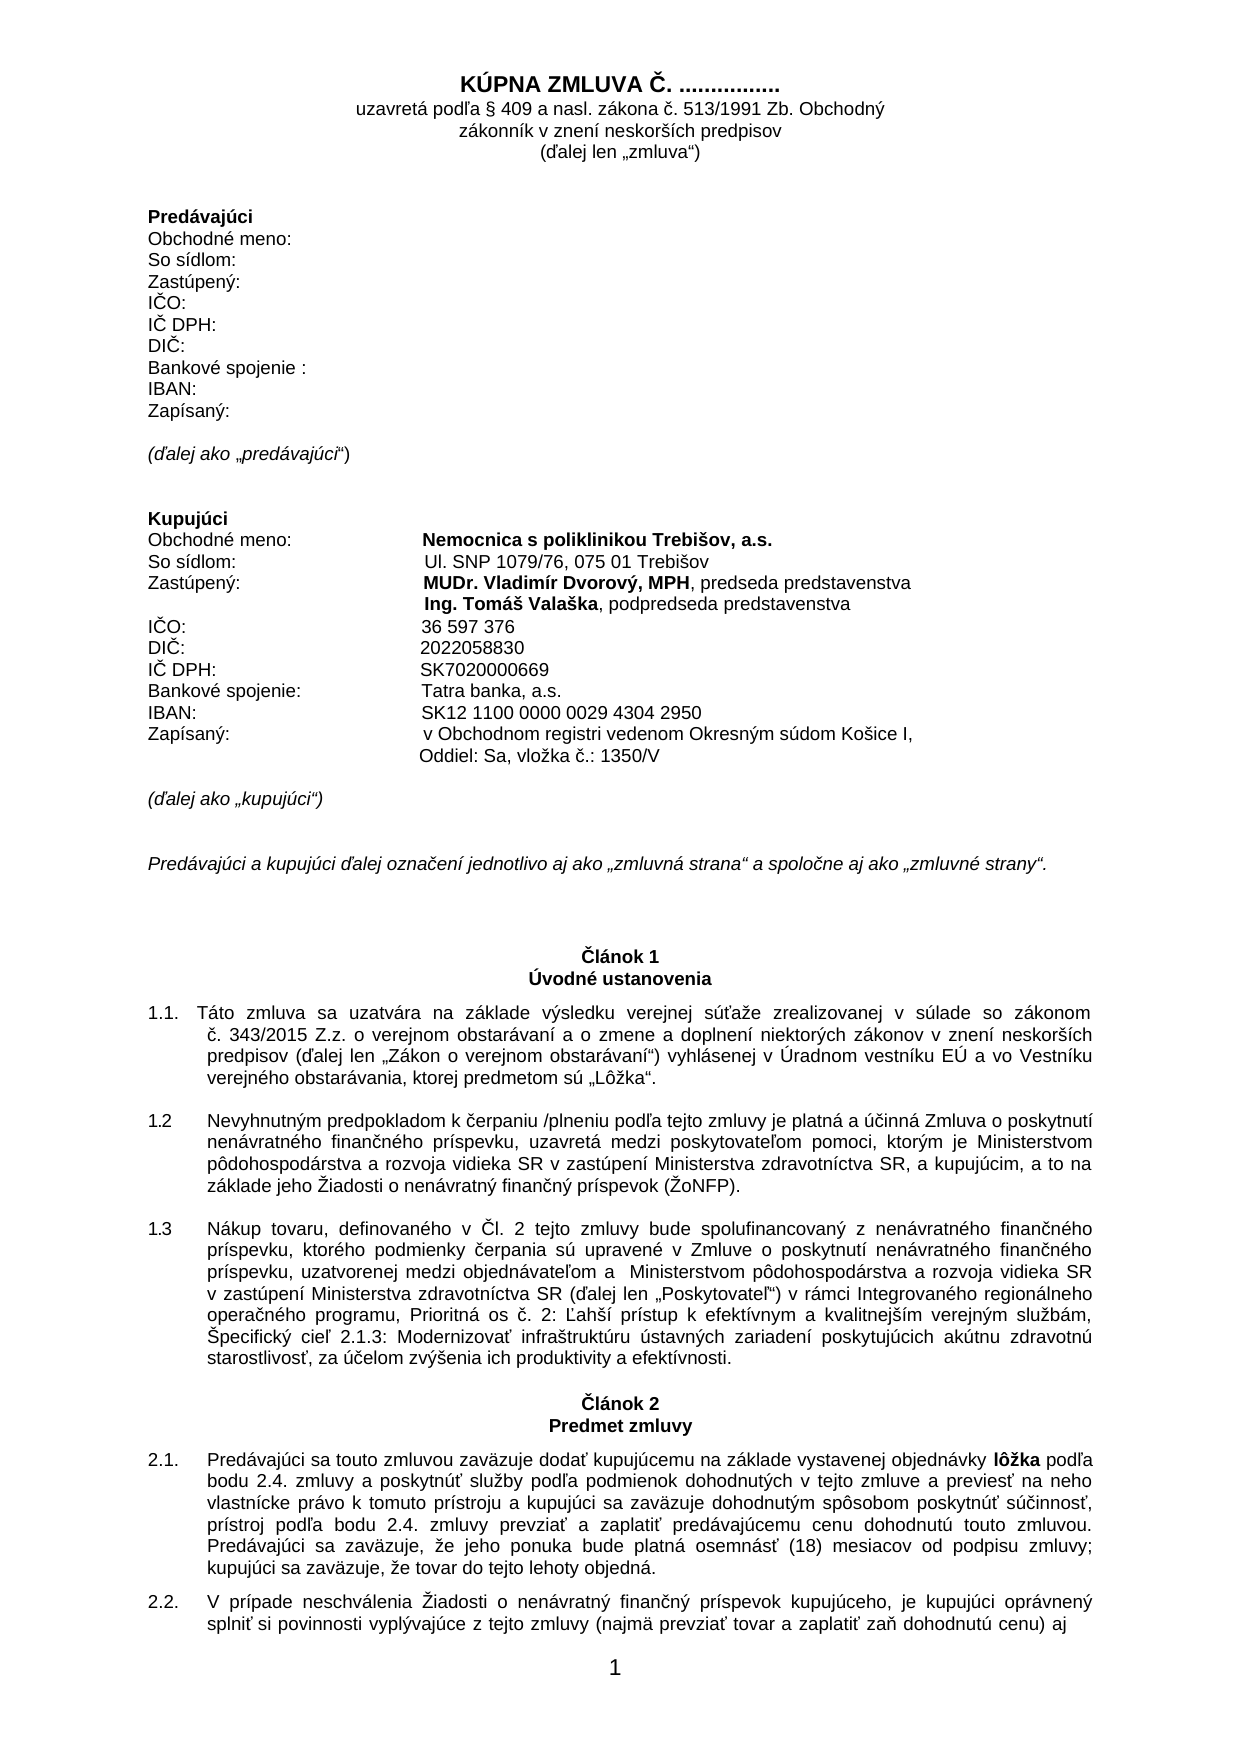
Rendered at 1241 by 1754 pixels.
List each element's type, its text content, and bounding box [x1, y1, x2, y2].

text Zapísaný: [148, 400, 1105, 422]
subtitle Kupujúci [148, 507, 1105, 529]
list V prípade neschválenia Žiadosti o nenávratný finančný príspevok kupujúceho, je kupujúci oprávnený splniť si povinnosti vyplývajúce z tejto zmluvy (najmä prevziať tovar a zaplatiť zaň dohodnutú cenu) aj [148, 1591, 1093, 1634]
text Oddiel: Sa, vložka č.: 1350/V [419, 745, 1105, 767]
text (ďalej len „zmluva“) [316, 141, 925, 163]
text IČO: [148, 292, 1105, 314]
text Zastúpený: [148, 271, 1105, 292]
text Bankové spojenie : [148, 357, 1105, 378]
text Zapísaný: v Obchodnom registri vedenom Okresným súdom Košice I, [148, 724, 1105, 745]
subtitle Článok 1 Úvodné ustanovenia [528, 946, 713, 989]
text KÚPNA ZMLUVA Č. ................ [316, 71, 925, 98]
list Nákup tovaru, definovaného v Čl. 2 tejto zmluvy bude spolufinancovaný z nenávratného finančného príspevku, ktorého podmienky čerpania sú upravené v Zmluve o poskytnutí nenávratného finančného príspevku, uzatvorenej medzi objednávateľom a Ministerstvom pôdohospodárstva a rozvoja vidieka SR v zastúpení Ministerstva zdravotníctva SR (ďalej len „Poskytovateľ“) v rámci Integrovaného regionálneho operačného programu, Prioritná os č. 2: Ľahší prístup k efektívnym a kvalitnejším verejným službám, Špecifický cieľ 2.1.3: Modernizovať infraštruktúru ústavných zariadení poskytujúcich akútnu zdravotnú starostlivosť, za účelom zvýšenia ich produktivity a efektívnosti. [148, 1218, 1093, 1368]
text Bankové spojenie: Tatra banka, a.s. [148, 680, 1105, 702]
list Nevyhnutným predpokladom k čerpaniu /plneniu podľa tejto zmluvy je platná a účinná Zmluva o poskytnutí nenávratného finančného príspevku, uzavretá medzi poskytovateľom pomoci, ktorým je Ministerstvom pôdohospodárstva a rozvoja vidieka SR v zastúpení Ministerstva zdravotníctva SR, a kupujúcim, a to na základe jeho Žiadosti o nenávratný finančný príspevok (ŽoNFP). [148, 1110, 1093, 1196]
text (ďalej ako „kupujúci“) [148, 788, 1105, 810]
text (ďalej ako „predávajúci“) [148, 443, 1105, 465]
text Predávajúci a kupujúci ďalej označení jednotlivo aj ako „zmluvná strana“ a spoločne aj ako „zmluvné strany“. [148, 853, 1105, 874]
text 1.1. Táto zmluva sa uzatvára na základe výsledku verejnej súťaže zrealizovanej v súlade so zákonom č. 343/2015 Z.z. o verejnom obstarávaní a o zmene a doplnení niektorých zákonov v znení neskorších predpisov (ďalej len „Zákon o verejnom obstarávaní“) vyhlásenej v Úradnom vestníku EÚ a vo Vestníku verejného obstarávania, ktorej predmetom sú „Lôžka“. [148, 1002, 1093, 1088]
text IČO: 36 597 376 [148, 616, 1105, 637]
text uzavretá podľa § 409 a nasl. zákona č. 513/1991 Zb. Obchodný zákonník v znení neskorších predpisov [316, 98, 924, 141]
text Obchodné meno: Nemocnica s poliklinikou Trebišov, a.s. [148, 529, 1105, 551]
subtitle Článok 2 Predmet zmluvy [548, 1393, 693, 1436]
text IBAN: SK12 1100 0000 0029 4304 2950 [148, 702, 1105, 724]
subtitle Predávajúci [148, 206, 1105, 227]
text IBAN: [148, 378, 1105, 400]
text Zastúpený: MUDr. Vladimír Dvorový, MPH, predseda predstavenstva [148, 572, 1105, 594]
text So sídlom: Ul. SNP 1079/76, 075 01 Trebišov [148, 551, 1105, 572]
text Ing. Tomáš Valaška, podpredseda predstavenstva [424, 594, 1105, 615]
text IČ DPH: SK7020000669 [148, 659, 1105, 680]
text IČ DPH: [148, 314, 1105, 335]
text DIČ: 2022058830 [148, 637, 1105, 659]
text DIČ: [148, 335, 1105, 357]
list Predávajúci sa touto zmluvou zaväzuje dodať kupujúcemu na základe vystavenej objednávky lôžka podľa bodu 2.4. zmluvy a poskytnúť služby podľa podmienok dohodnutých v tejto zmluve a previesť na neho vlastnícke právo k tomuto prístroju a kupujúci sa zaväzuje dohodnutým spôsobom poskytnúť súčinnosť, prístroj podľa bodu 2.4. zmluvy prevziať a zaplatiť predávajúcemu cenu dohodnutú touto zmluvou. Predávajúci sa zaväzuje, že jeho ponuka bude platná osemnásť (18) mesiacov od podpisu zmluvy; kupujúci sa zaväzuje, že tovar do tejto lehoty objedná. [148, 1449, 1093, 1578]
text Obchodné meno: [148, 228, 1105, 249]
text So sídlom: [148, 249, 1105, 271]
